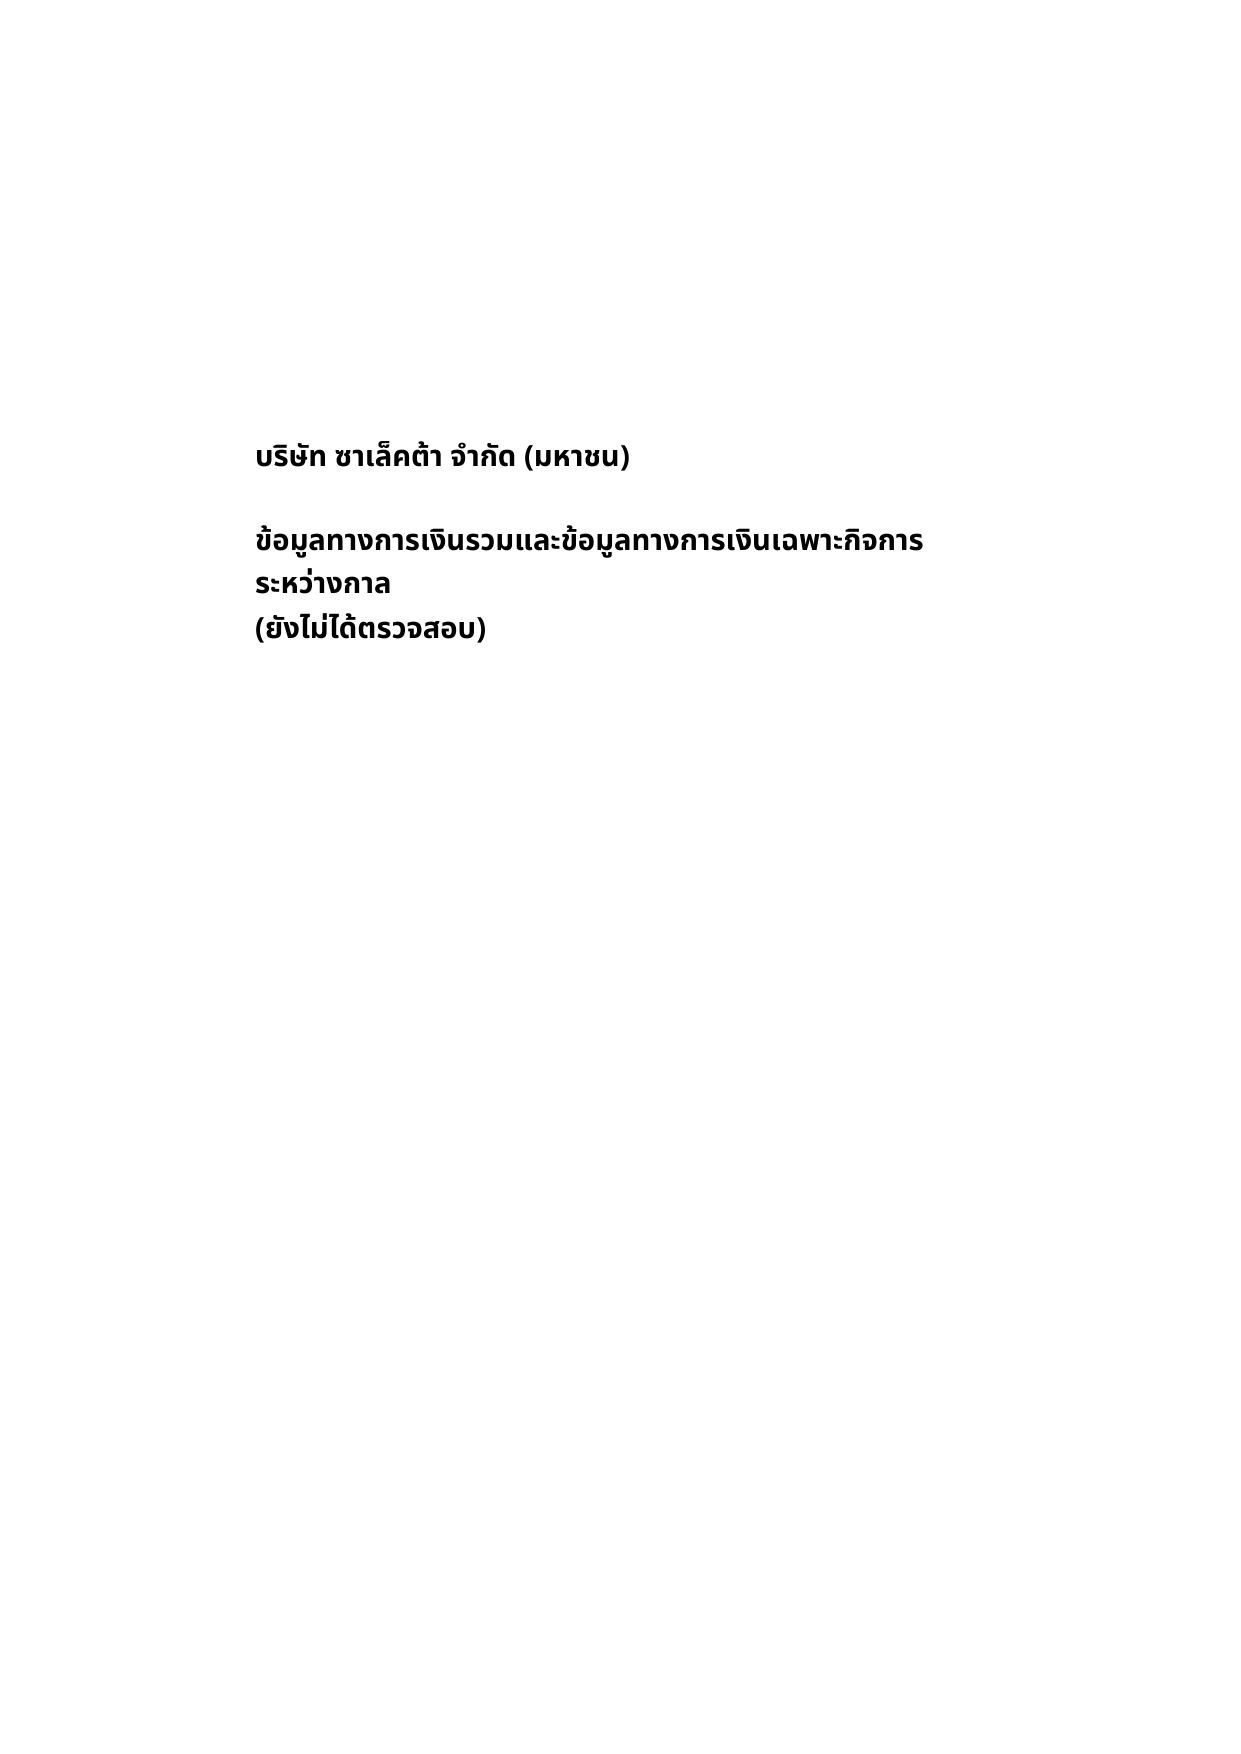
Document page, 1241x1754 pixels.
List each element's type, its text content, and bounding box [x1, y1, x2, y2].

text ข้อมูลทางการเงินรวมและข้อมูลทางการเงินเฉพาะกิจการระหว่างกาล [255, 519, 940, 607]
text บริษัท ซาเล็คต้า จำกัด (มหาชน) [255, 435, 940, 479]
text (ยังไม่ได้ตรวจสอบ) [255, 607, 940, 651]
